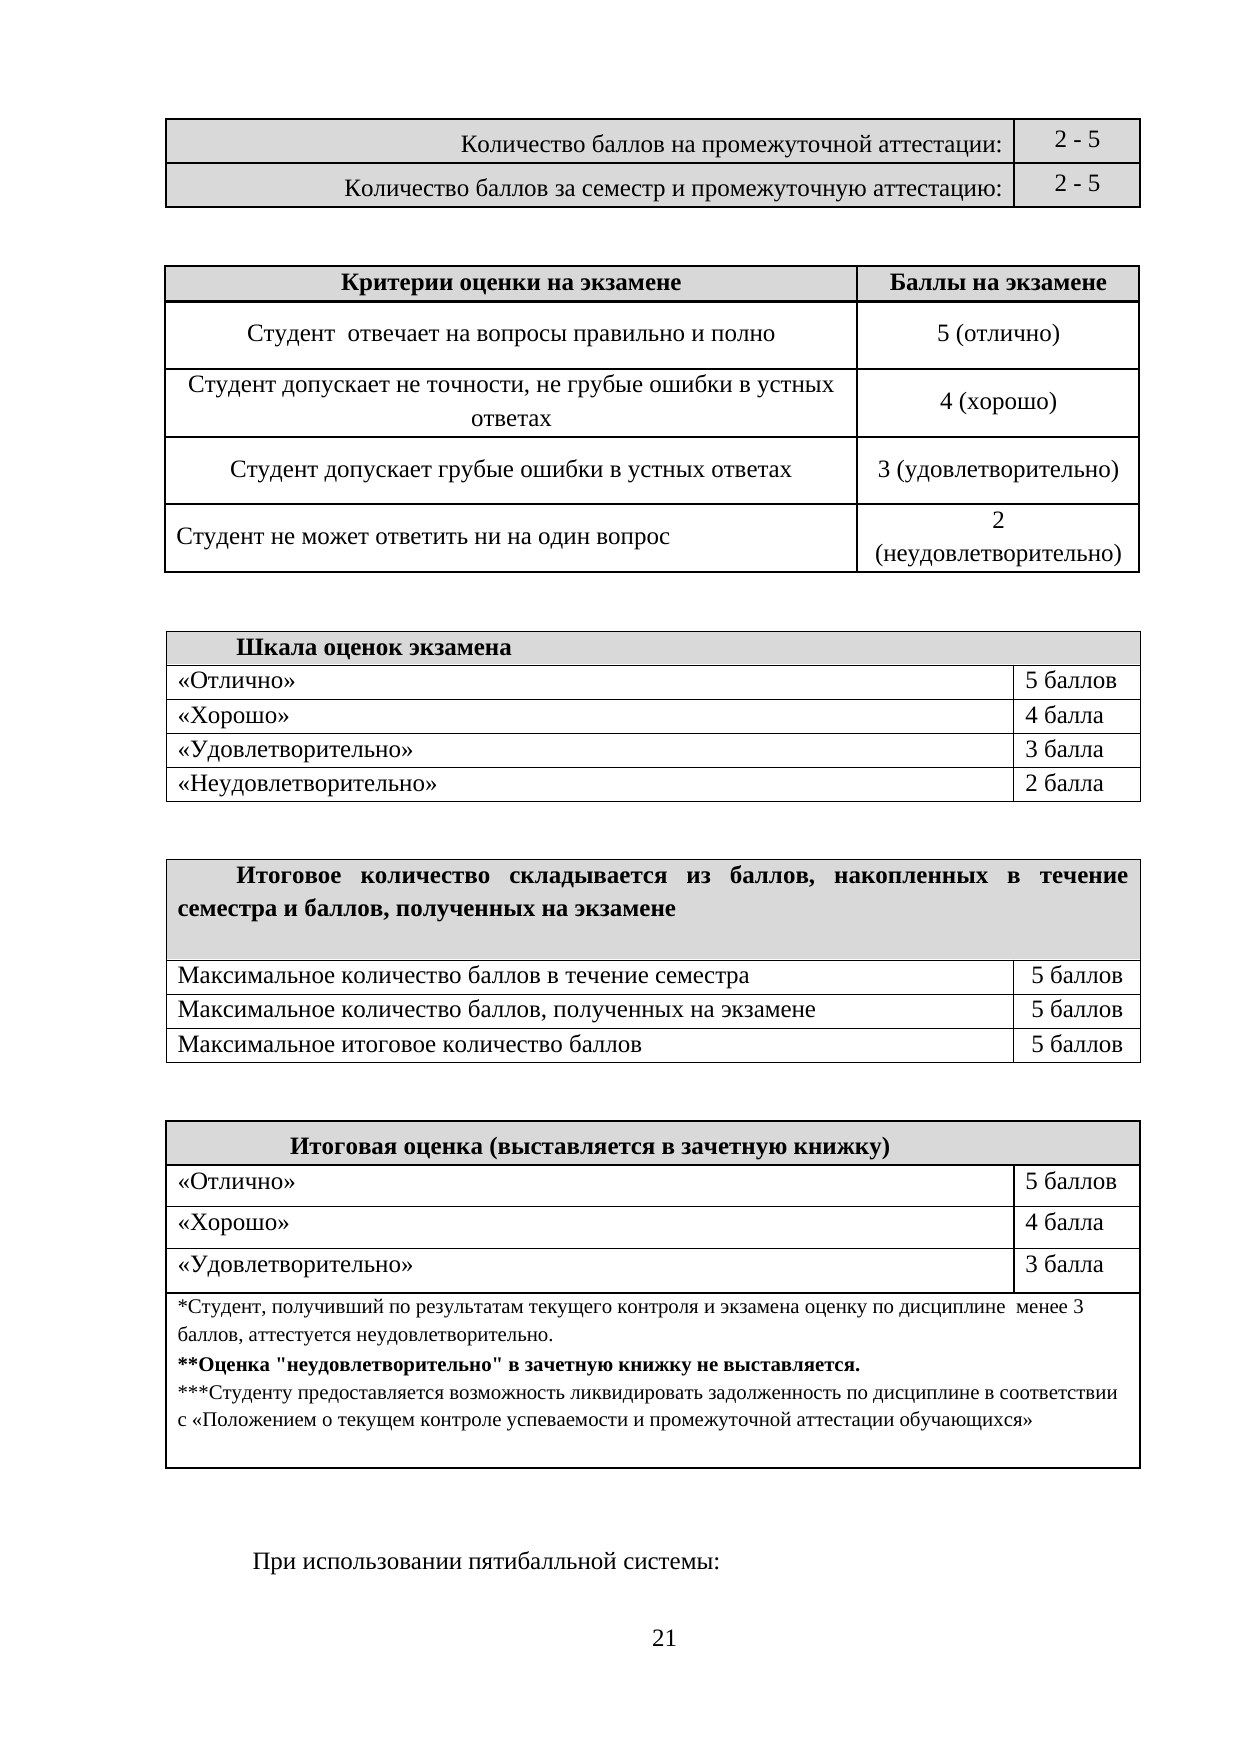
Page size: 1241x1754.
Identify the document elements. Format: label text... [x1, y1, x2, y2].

table_cell 4 (хорошо) [858, 370, 1138, 436]
table_cell 5 баллов [1014, 995, 1140, 1028]
table_cell Студент допускает грубые ошибки в устных ответах [166, 438, 856, 503]
table_cell Максимальное количество баллов в течение семестра [167, 961, 1013, 993]
table_cell Студент не может ответить ни на один вопрос [166, 505, 856, 571]
table_cell 3 балла [1015, 1249, 1139, 1292]
table_cell «Удовлетворительно» [167, 734, 1013, 767]
table_cell «Хорошо» [167, 1207, 1013, 1248]
table_cell 2 (неудовлетворительно) [858, 505, 1138, 571]
table_cell 5 (отлично) [858, 303, 1138, 367]
table_header Баллы на экзамене [858, 267, 1138, 300]
table_cell *Студент, получивший по результатам текущего контроля и экзамена оценку по дисциплине менее 3 баллов, аттестуется неудовлетворительно. [167, 1294, 1139, 1351]
table_cell 5 баллов [1014, 961, 1140, 993]
table_header Шкала оценок экзамена [167, 632, 1140, 664]
table_cell Максимальное количество баллов, полученных на экзамене [167, 995, 1013, 1028]
table_cell Максимальное итоговое количество баллов [167, 1029, 1013, 1062]
table_header Итоговое количество складывается из баллов, накопленных в течение семестра и баллов, полученных на экзамене [167, 860, 1140, 959]
table_cell 3 (удовлетворительно) [858, 438, 1138, 503]
table_cell Студент допускает не точности, не грубые ошибки в устных ответах [166, 370, 856, 436]
table_cell «Удовлетворительно» [167, 1249, 1013, 1292]
table_cell 5 баллов [1015, 1166, 1139, 1206]
table_cell ***Студенту предоставляется возможность ликвидировать задолженность по дисциплине в соответствии с «Положением о текущем контроле успеваемости и промежуточной аттестации обучающихся» [167, 1380, 1139, 1467]
table_cell **Оценка "неудовлетворительно" в зачетную книжку не выставляется. [167, 1351, 1139, 1380]
table_cell «Хорошо» [167, 700, 1013, 733]
text При использовании пятибалльной системы: [177, 1546, 1152, 1574]
table_header [1014, 1122, 1067, 1164]
table_cell «Неудовлетворительно» [167, 768, 1013, 801]
table_cell «Отлично» [167, 1166, 1013, 1206]
table_cell Количество баллов на промежуточной аттестации: [167, 120, 1013, 162]
table_cell 2 балла [1014, 768, 1140, 801]
table_cell «Отлично» [167, 666, 1013, 699]
table_cell 4 балла [1014, 700, 1140, 733]
table_cell 2 - 5 [1015, 164, 1139, 206]
table_cell 5 баллов [1014, 1029, 1140, 1062]
table_cell Студент отвечает на вопросы правильно и полно [166, 303, 856, 367]
table_cell Количество баллов за семестр и промежуточную аттестацию: [167, 164, 1013, 206]
table_cell 4 балла [1015, 1207, 1139, 1248]
table_cell 5 баллов [1014, 666, 1140, 699]
table_cell 3 балла [1014, 734, 1140, 767]
table_header Критерии оценки на экзамене [166, 267, 856, 300]
table_header Итоговая оценка (выставляется в зачетную книжку) [167, 1122, 1014, 1164]
table_header [1067, 1122, 1139, 1164]
table_cell 2 - 5 [1015, 120, 1139, 162]
